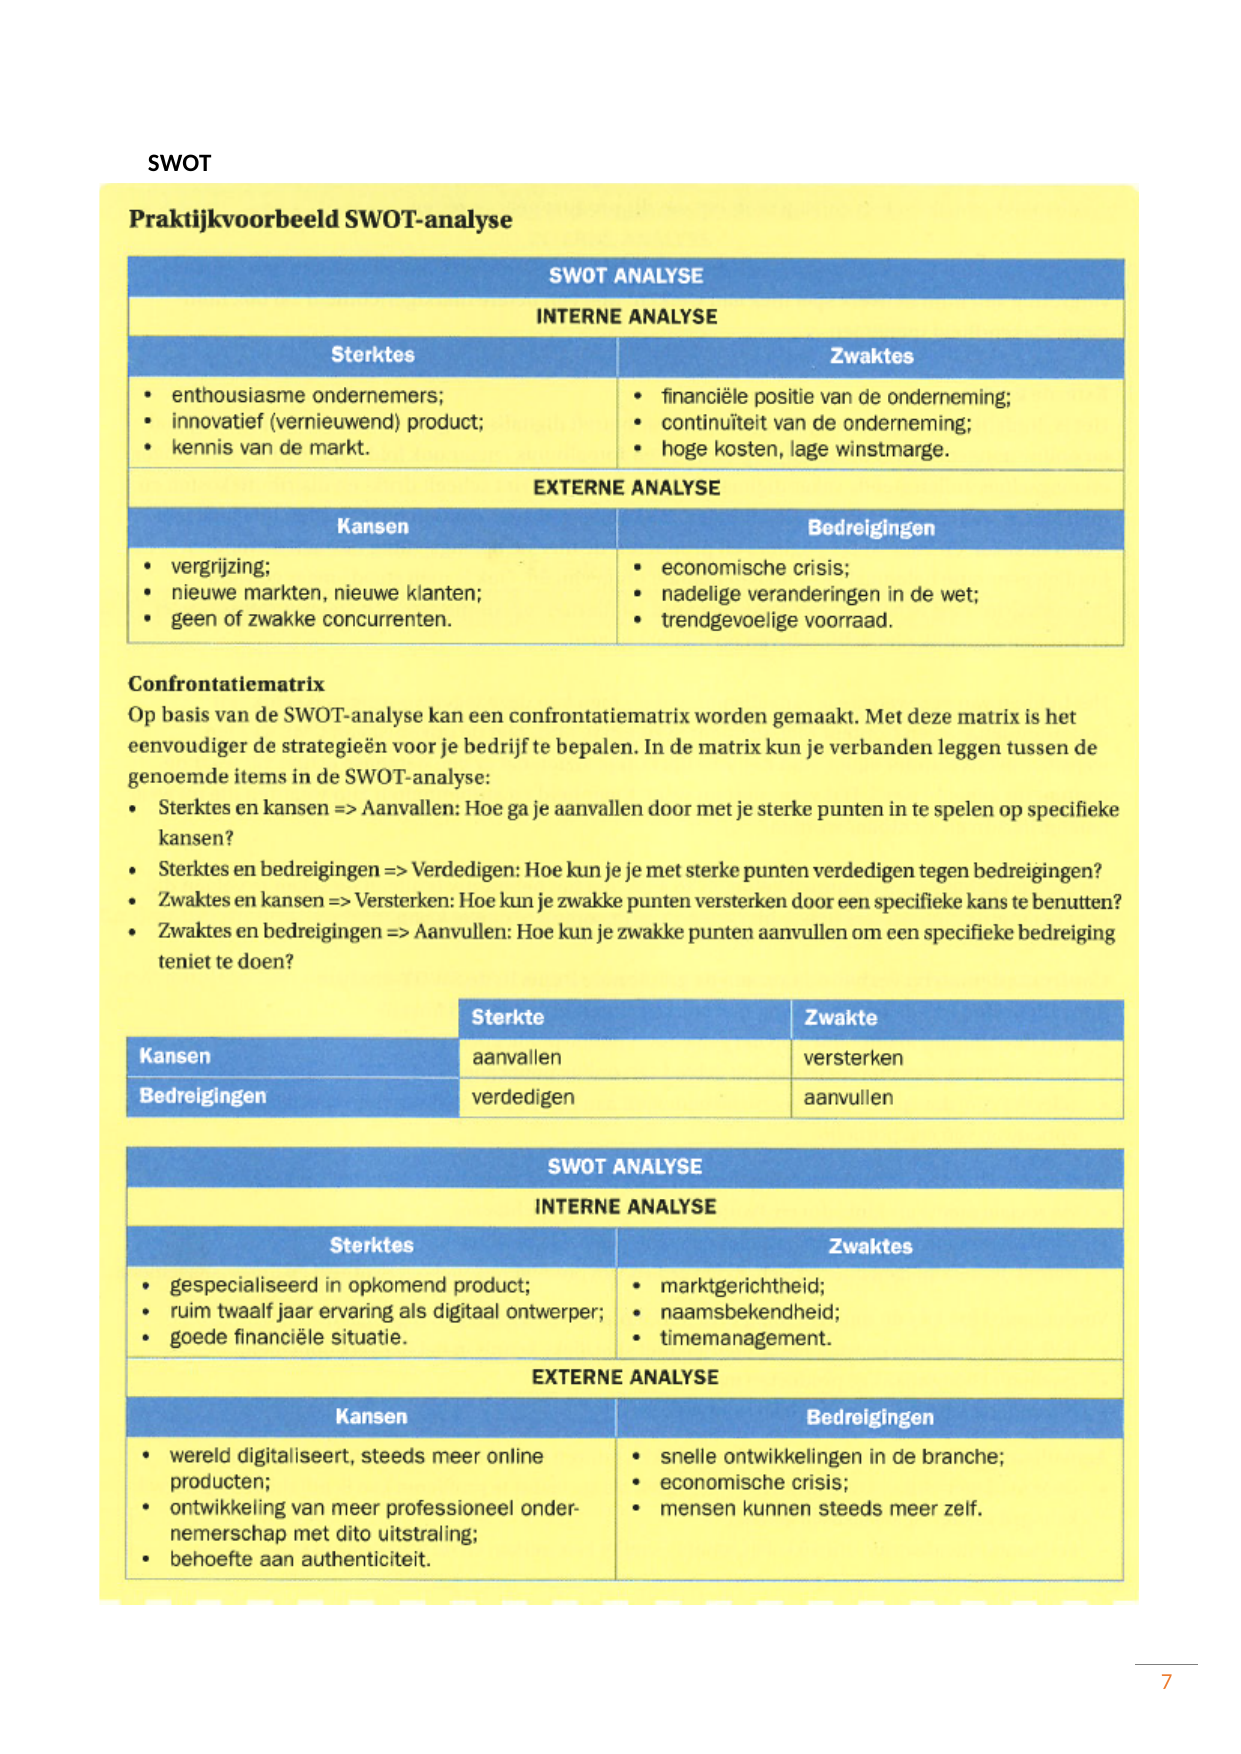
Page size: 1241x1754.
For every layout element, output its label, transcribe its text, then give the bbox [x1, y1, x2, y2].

text SWOT [148, 148, 1093, 178]
